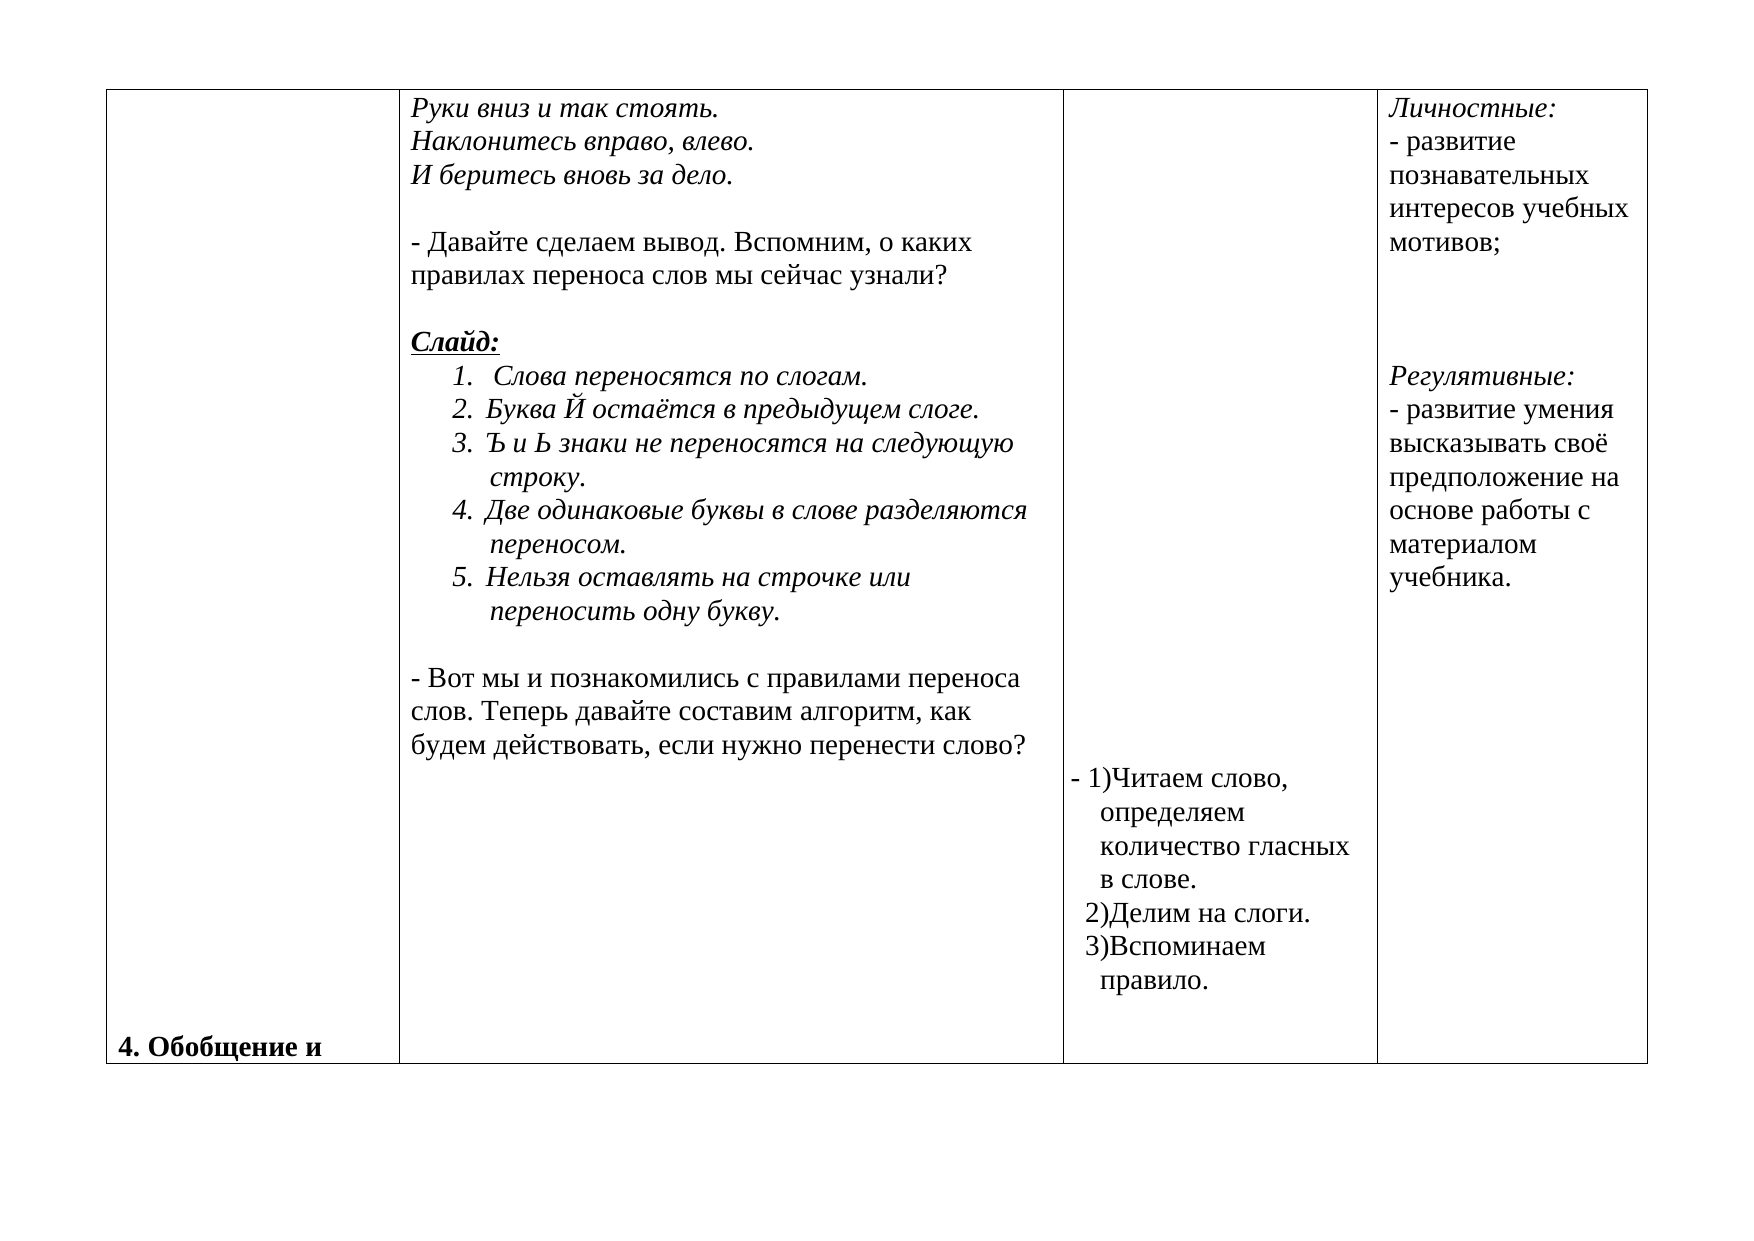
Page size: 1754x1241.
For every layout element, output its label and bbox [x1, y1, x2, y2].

table_cell [1064, 90, 1377, 1062]
table_cell [107, 90, 399, 1062]
table_cell [400, 90, 1063, 1062]
table_cell [1378, 90, 1647, 1062]
